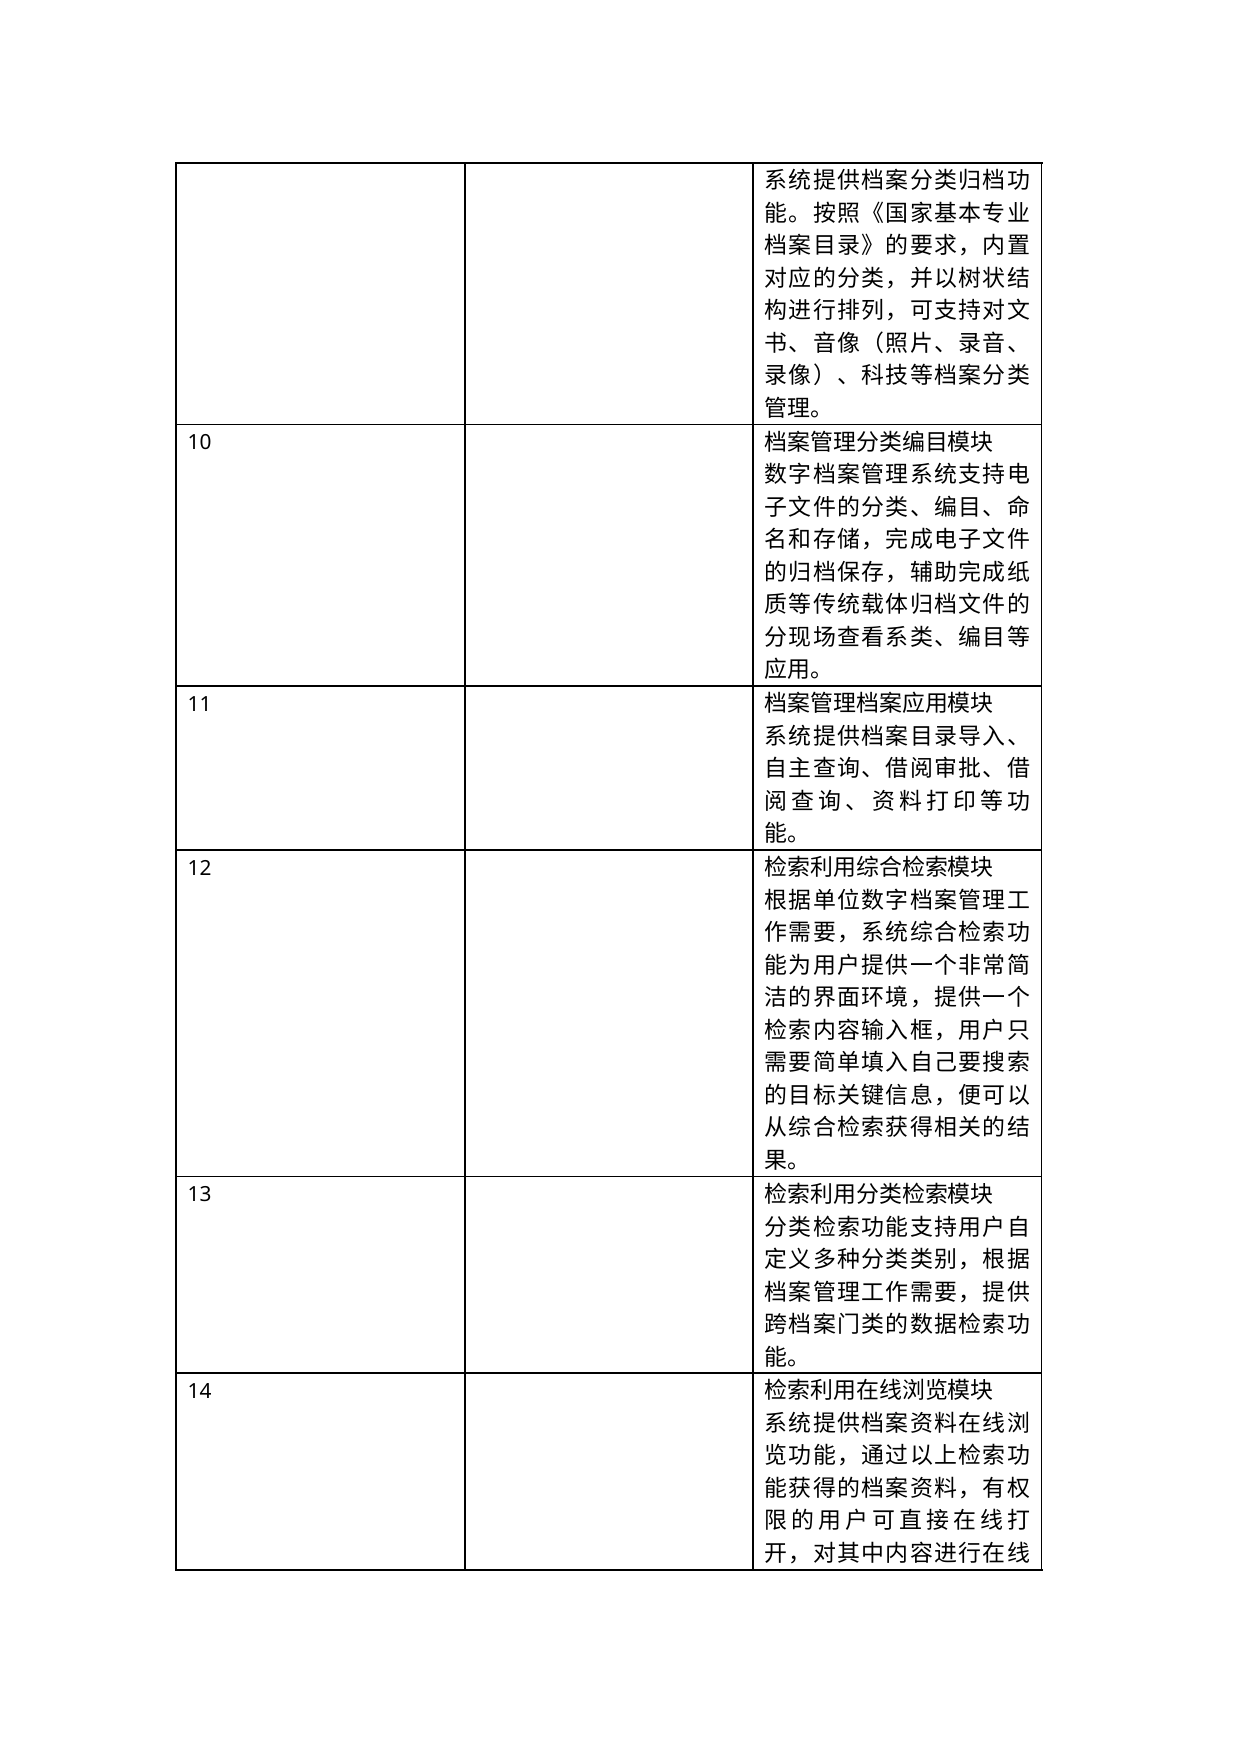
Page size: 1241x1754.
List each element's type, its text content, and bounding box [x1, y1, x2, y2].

table_cell [466, 1374, 752, 1569]
table_cell [466, 687, 752, 849]
table_cell [466, 851, 752, 1176]
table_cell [754, 1374, 1041, 1569]
table_cell [466, 1177, 752, 1372]
table_cell 检索利用分类检索模块 分类检索功能支持用户自定义多种分类类别，根据档案管理工作需要，提供跨档案门类的数据检索功能。 [754, 1177, 1041, 1372]
table_cell 档案管理档案应用模块 系统提供档案目录导入、自主查询、借阅审批、借阅查询、资料打印等功能。 [754, 687, 1041, 849]
table_cell [466, 425, 752, 685]
table_cell 13 [177, 1177, 464, 1372]
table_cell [754, 164, 1041, 423]
table_cell 11 [177, 687, 464, 849]
table_cell 12 [177, 851, 464, 1176]
table_cell 9 [177, 164, 464, 423]
table_cell [466, 164, 752, 423]
table_cell 10 [177, 425, 464, 685]
table_cell 档案管理分类编目模块 数字档案管理系统支持电子文件的分类、编目、命名和存储，完成电子文件的归档保存，辅助完成纸质等传统载体归档文件的分现场查看系类、编目等应用。 [754, 425, 1041, 685]
table_cell 14 [177, 1374, 464, 1569]
table_cell 检索利用综合检索模块 根据单位数字档案管理工作需要，系统综合检索功能为用户提供一个非常简洁的界面环境，提供一个检索内容输入框，用户只需要简单填入自己要搜索的目标关键信息，便可以从综合检索获得相关的结果。 [754, 851, 1041, 1176]
